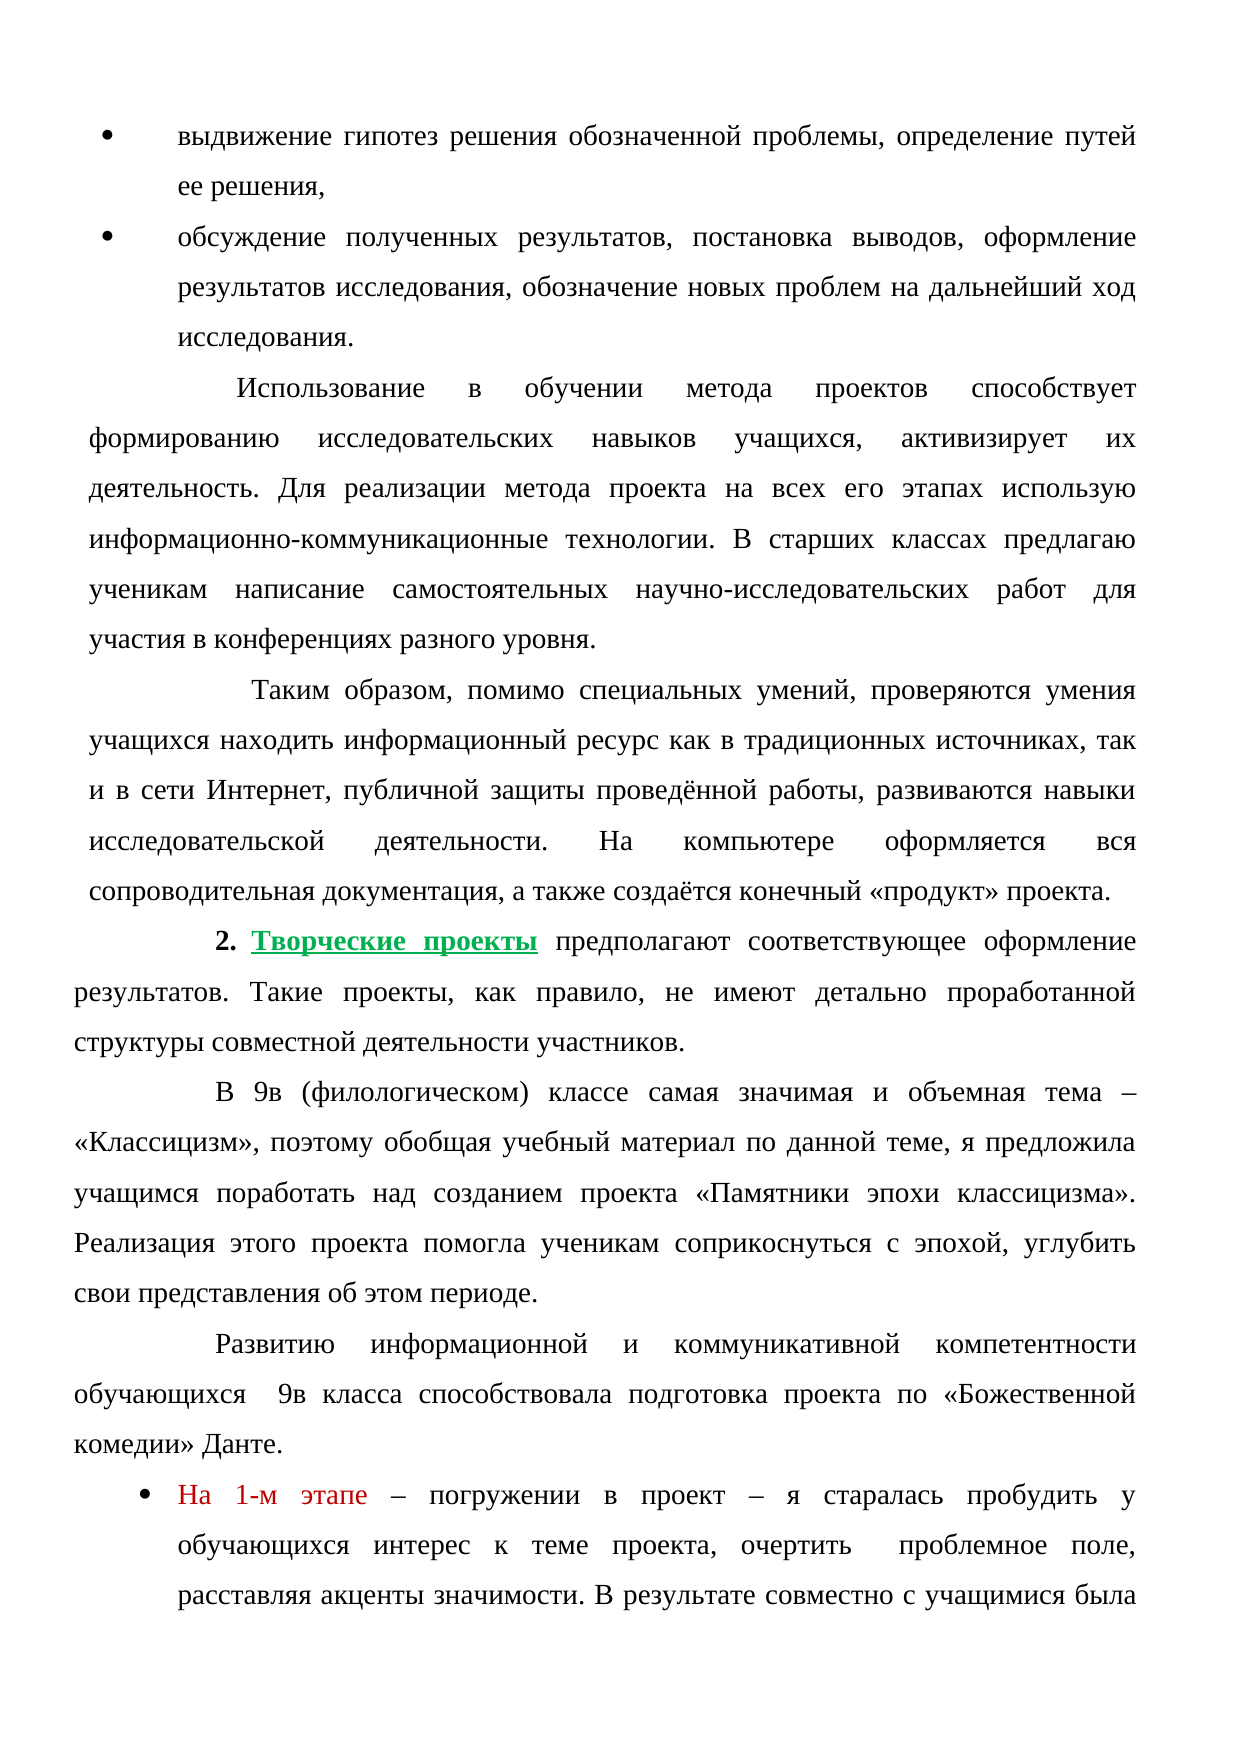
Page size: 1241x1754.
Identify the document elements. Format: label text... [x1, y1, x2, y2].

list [140, 1477, 1137, 1611]
text Таким образом, помимо специальных умений, проверяются умения учащихся находить информационный ресурс как в традиционных источниках, так и в сети Интернет, публичной защиты проведённой работы, развиваются навыки исследовательской деятельности. На компьютере оформляется вся сопроводительная документация, а также создаётся конечный «продукт» проекта. [88, 672, 1137, 907]
text Развитию информационной и коммуникативной компетентности обучающихся 9в класса способствовала подготовка проекта по «Божественной комедии» Данте. [74, 1326, 1137, 1460]
text Использование в обучении метода проектов способствует формированию исследовательских навыков учащихся, активизирует их деятельность. Для реализации метода проекта на всех его этапах использую информационно-коммуникационные технологии. В старших классах предлагаю ученикам написание самостоятельных научно-исследовательских работ для участия в конференциях разного уровня. [88, 370, 1137, 655]
text В 9в (филологическом) классе самая значимая и объемная тема – «Классицизм», поэтому обобщая учебный материал по данной теме, я предложила учащимся поработать над созданием проекта «Памятники эпохи классицизма». Реализация этого проекта помогла ученикам соприкоснуться с эпохой, углубить свои представления об этом периоде. [74, 1074, 1137, 1309]
list Творческие проекты предполагают соответствующее оформление результатов. Такие проекты, как правило, не имеют детально проработанной структуры совместной деятельности участников. [74, 923, 1137, 1057]
list обсуждение полученных результатов, постановка выводов, оформление результатов исследования, обозначение новых проблем на дальнейший ход исследования. [102, 219, 1137, 353]
list выдвижение гипотез решения обозначенной проблемы, определение путей ее решения, [102, 118, 1137, 202]
